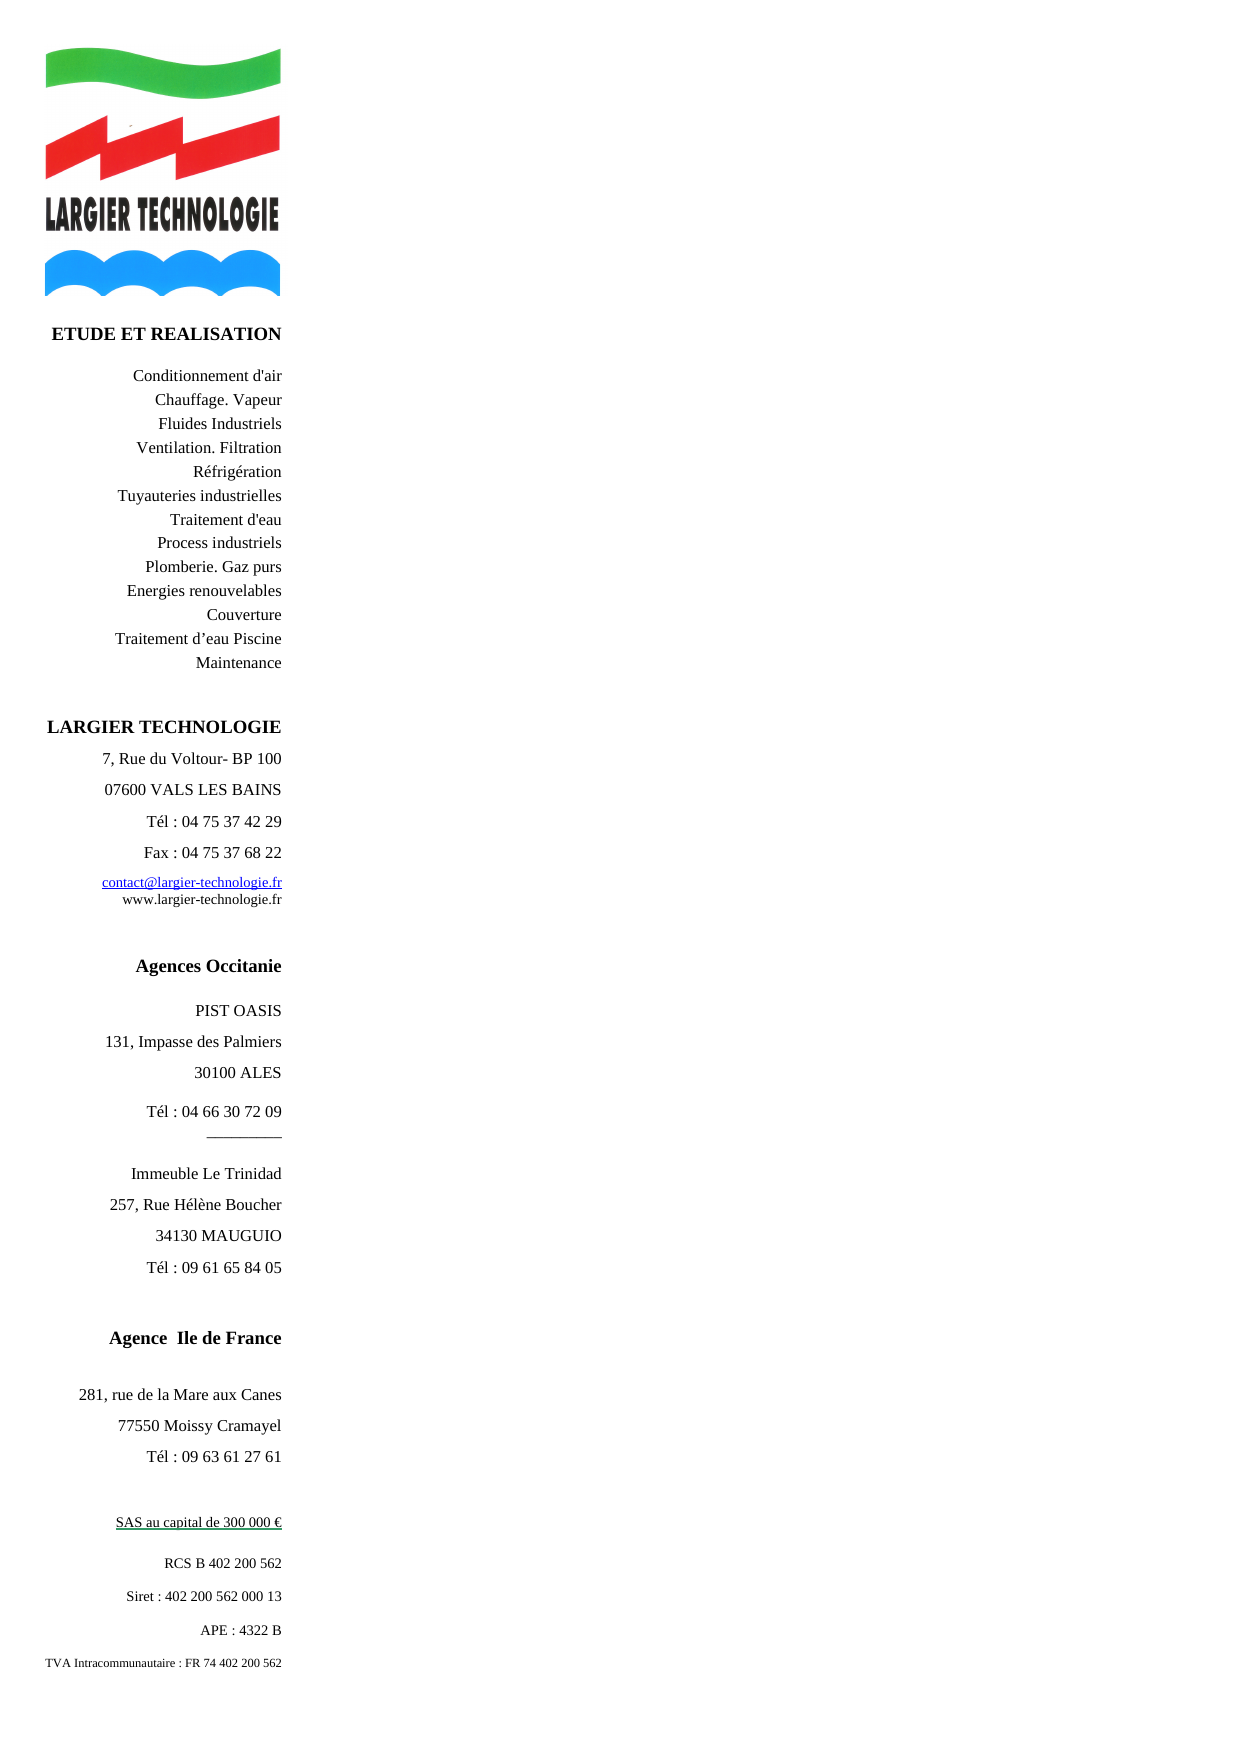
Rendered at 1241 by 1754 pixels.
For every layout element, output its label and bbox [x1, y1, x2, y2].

picture [44, 44, 288, 296]
